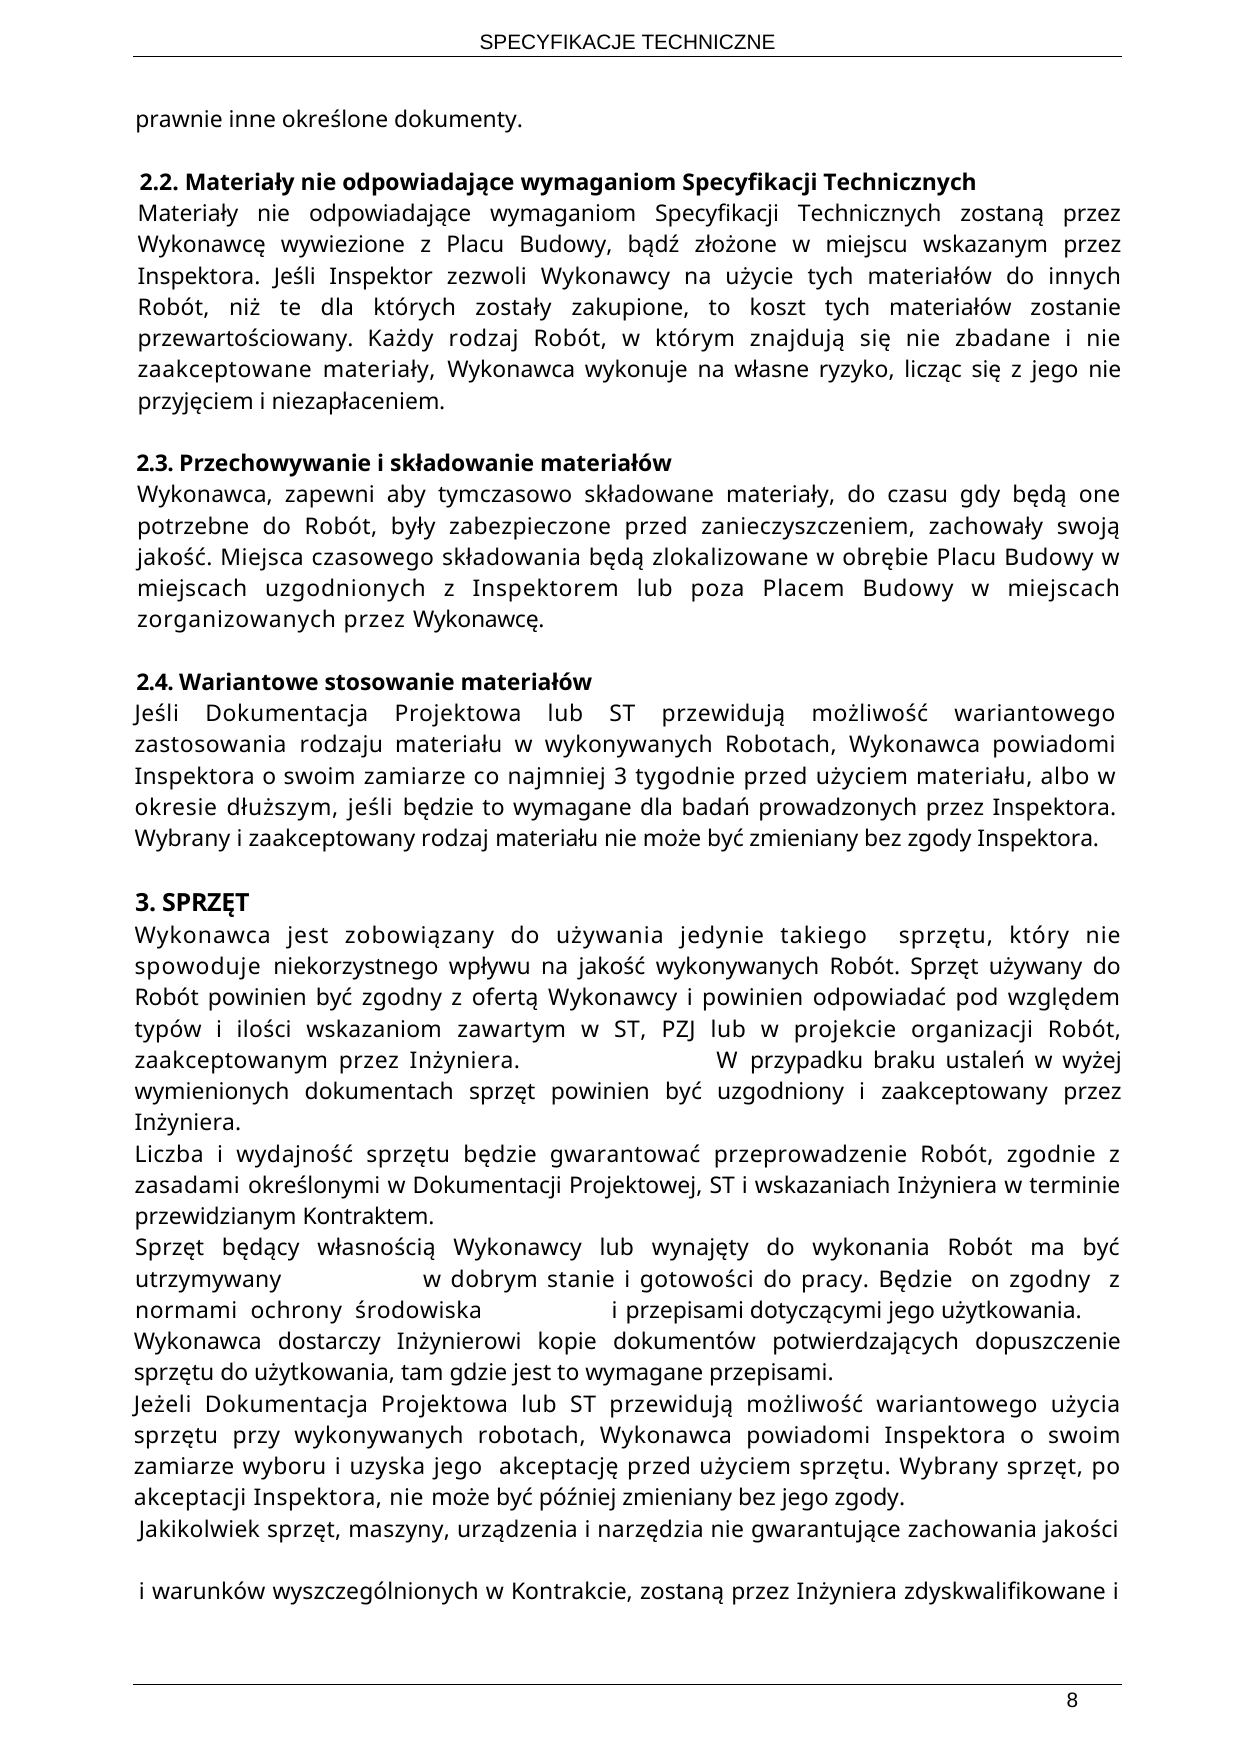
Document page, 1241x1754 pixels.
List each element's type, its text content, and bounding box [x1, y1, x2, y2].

text 2.4. Wariantowe stosowanie materiałów [136, 666, 1122, 697]
text 3. SPRZĘT [135, 885, 1122, 919]
text Wykonawca dostarczy Inżynierowi kopie dokumentów potwierdzających dopuszczenie sprzętu do użytkowania, tam gdzie jest to wymagane przepisami. [133, 1325, 1122, 1387]
text Wykonawca, zapewni aby tymczasowo składowane materiały, do czasu gdy będą one potrzebne do Robót, były zabezpieczone przed zanieczyszczeniem, zachowały swoją jakość. Miejsca czasowego składowania będą zlokalizowane w obrębie Placu Budowy w miejscach uzgodnionych z Inspektorem lub poza Placem Budowy w miejscach zorganizowanych przez Wykonawcę. [137, 478, 1122, 635]
text Sprzęt będący własnością Wykonawcy lub wynajęty do wykonania Robót ma być utrzymywany w dobrym stanie i gotowości do pracy. Będzie on zgodny z normami ochrony środowiska i przepisami dotyczącymi jego użytkowania. [135, 1231, 1122, 1325]
text Jeżeli Dokumentacja Projektowa lub ST przewidują możliwość wariantowego użycia sprzętu przy wykonywanych robotach, Wykonawca powiadomi Inspektora o swoim zamiarze wyboru i uzyska jego akceptację przed użyciem sprzętu. Wybrany sprzęt, po akceptacji Inspektora, nie może być później zmieniany bez jego zgody. [133, 1387, 1122, 1512]
text Materiały nie odpowiadające wymaganiom Specyfikacji Technicznych zostaną przez Wykonawcę wywiezione z Placu Budowy, bądź złożone w miejscu wskazanym przez Inspektora. Jeśli Inspektor zezwoli Wykonawcy na użycie tych materiałów do innych Robót, niż te dla których zostały zakupione, to koszt tych materiałów zostanie przewartościowany. Każdy rodzaj Robót, w którym znajdują się nie zbadane i nie zaakceptowane materiały, Wykonawca wykonuje na własne ryzyko, licząc się z jego nie przyjęciem i niezapłaceniem. [137, 197, 1122, 416]
text Wykonawca jest zobowiązany do używania jedynie takiego sprzętu, który nie spowoduje niekorzystnego wpływu na jakość wykonywanych Robót. Sprzęt używany do Robót powinien być zgodny z ofertą Wykonawcy i powinien odpowiadać pod względem typów i ilości wskazaniom zawartym w ST, PZJ lub w projekcie organizacji Robót, zaakceptowanym przez Inżyniera. W przypadku braku ustaleń w wyżej wymienionych dokumentach sprzęt powinien być uzgodniony i zaakceptowany przez Inżyniera. [134, 919, 1122, 1137]
text 2.2. Materiały nie odpowiadające wymaganiom Specyfikacji Technicznych [139, 166, 1122, 197]
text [135, 103, 1122, 135]
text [138, 1512, 1121, 1606]
text Jeśli Dokumentacja Projektowa lub ST przewidują możliwość wariantowego zastosowania rodzaju materiału w wykonywanych Robotach, Wykonawca powiadomi Inspektora o swoim zamiarze co najmniej 3 tygodnie przed użyciem materiału, albo w okresie dłuższym, jeśli będzie to wymagane dla badań prowadzonych przez Inspektora. Wybrany i zaakceptowany rodzaj materiału nie może być zmieniany bez zgody Inspektora. [134, 697, 1117, 853]
text 2.3. Przechowywanie i składowanie materiałów [136, 447, 1122, 478]
text Liczba i wydajność sprzętu będzie gwarantować przeprowadzenie Robót, zgodnie z zasadami określonymi w Dokumentacji Projektowej, ST i wskazaniach Inżyniera w terminie przewidzianym Kontraktem. [134, 1137, 1122, 1231]
